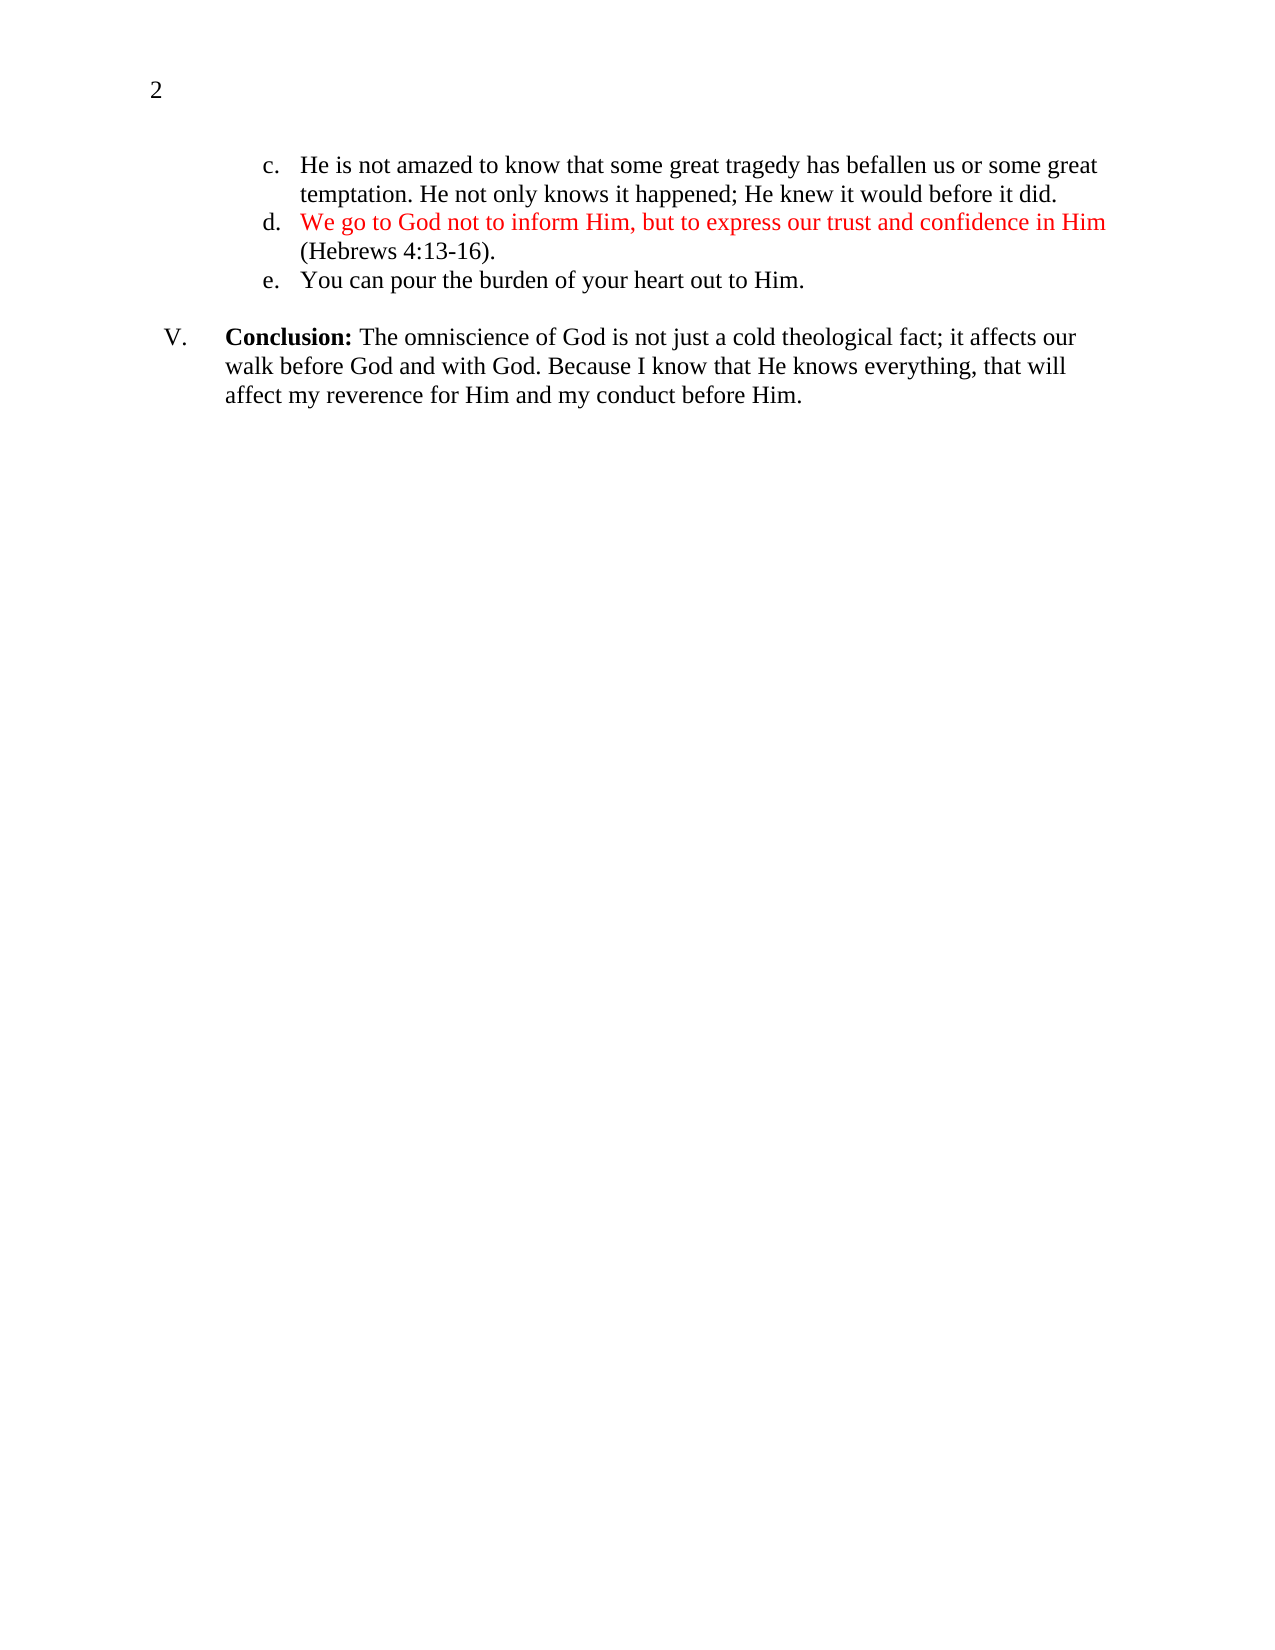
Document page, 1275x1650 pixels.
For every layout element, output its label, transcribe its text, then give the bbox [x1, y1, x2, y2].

list You can pour the burden of your heart out to Him. [262, 265, 1120, 294]
list We go to God not to inform Him, but to express our trust and confidence in Him (Hebrews 4:13-16). [262, 207, 1120, 265]
list He is not amazed to know that some great tragedy has befallen us or some great temptation. He not only knows it happened; He knew it would before it did. [262, 150, 1120, 207]
list Conclusion: The omniscience of God is not just a cold theological fact; it affects our walk before God and with God. Because I know that He knows everything, that will affect my reverence for Him and my conduct before Him. [187, 322, 1120, 409]
